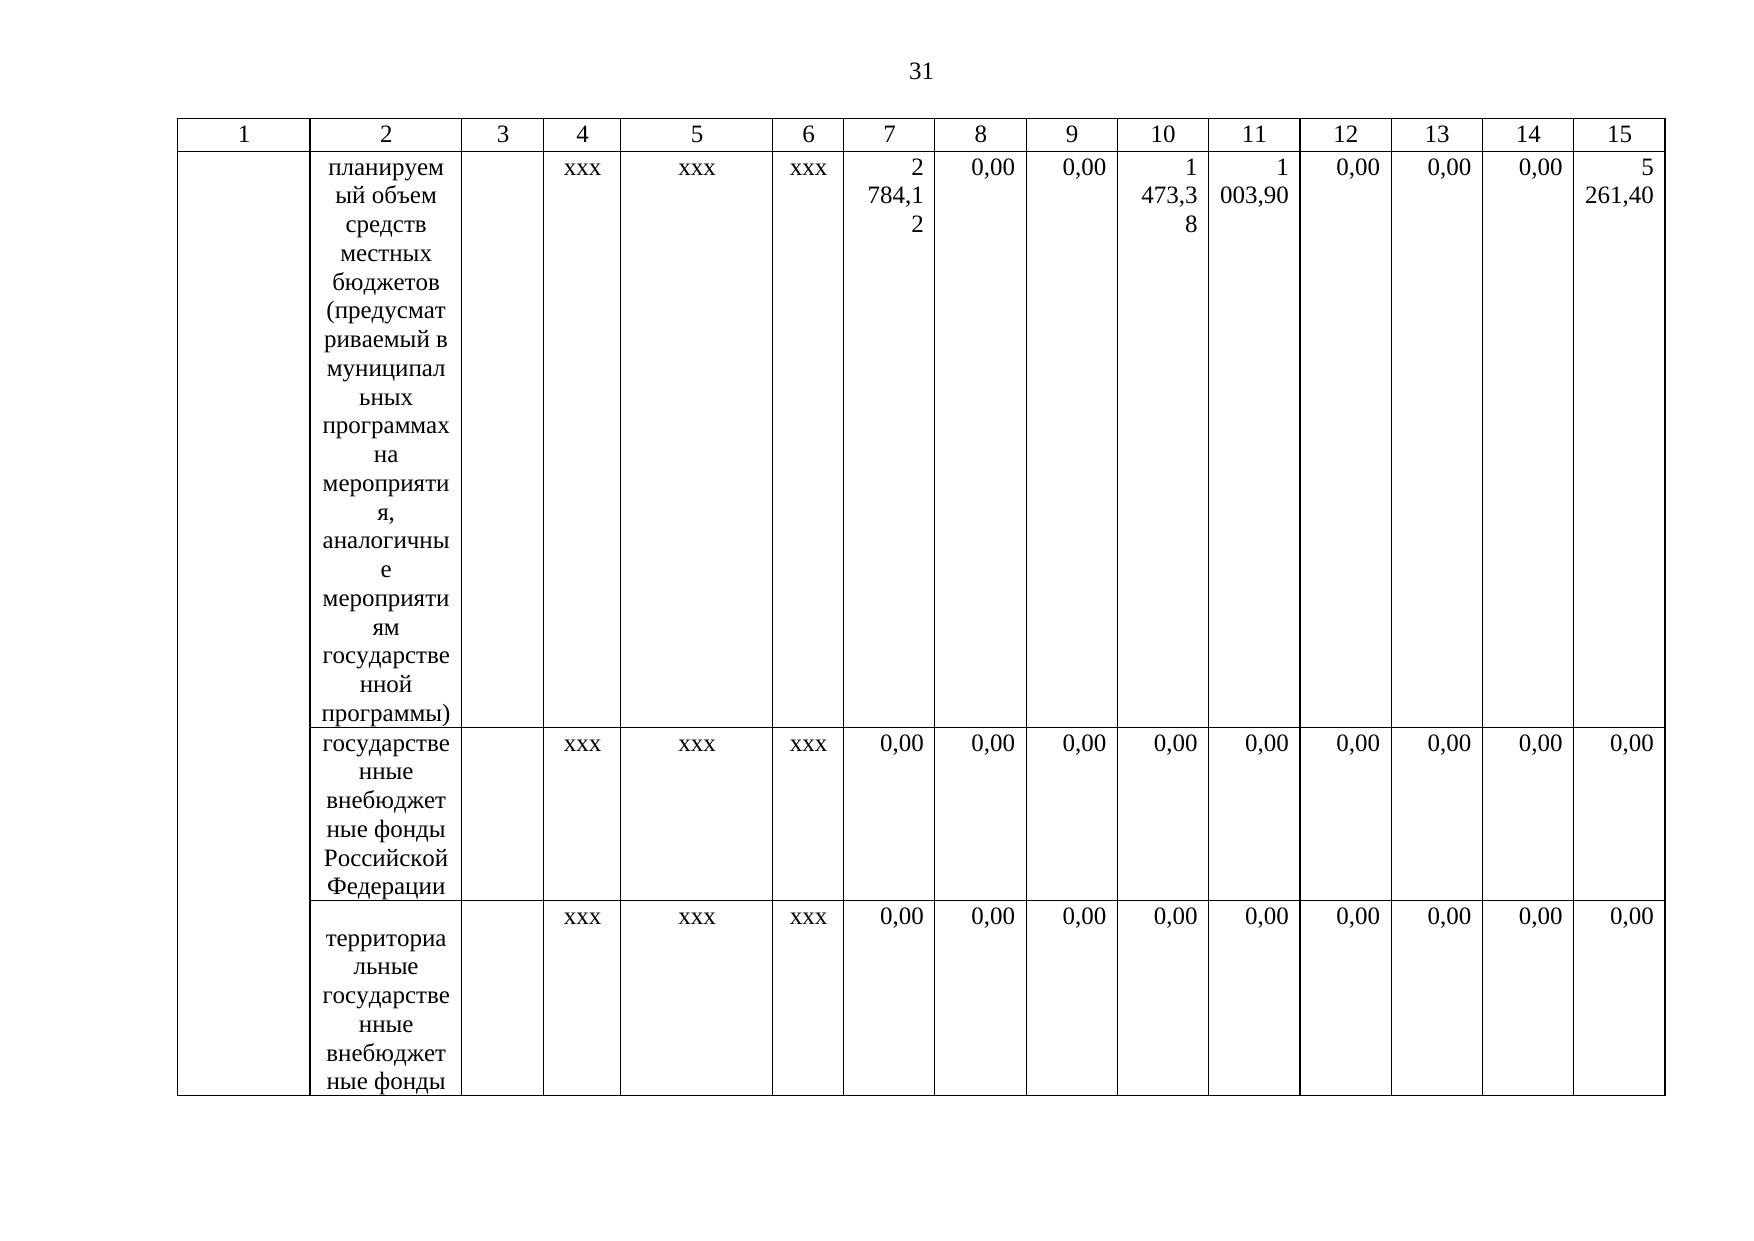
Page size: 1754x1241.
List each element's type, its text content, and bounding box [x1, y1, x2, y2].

table_cell ххх [773, 728, 843, 900]
table_cell 0,00 [1301, 901, 1391, 1095]
table_cell 1 003,90 [1209, 152, 1299, 727]
table_header 14 [1483, 119, 1573, 151]
table_cell [462, 152, 543, 727]
table_header 6 [773, 119, 843, 151]
table_cell 0,00 [1392, 728, 1482, 900]
table_cell 0,00 [1574, 901, 1664, 1095]
table_cell 0,00 [1209, 901, 1299, 1095]
table_cell 5 261,40 [1574, 152, 1664, 727]
table_cell государственные внебюджетные фонды Российской Федерации [311, 728, 461, 900]
table_header 2 [311, 119, 461, 151]
table_cell 0,00 [1392, 901, 1482, 1095]
table_cell 2 784,12 [844, 152, 934, 727]
table_cell 0,00 [1301, 152, 1391, 727]
table_cell 0,00 [1027, 901, 1117, 1095]
table_header 1 [178, 119, 309, 151]
table_cell 0,00 [844, 728, 934, 900]
table_cell 0,00 [1027, 728, 1117, 900]
table_header 10 [1118, 119, 1208, 151]
table_cell ххх [544, 152, 620, 727]
table_cell ххх [544, 901, 620, 1095]
table_header 7 [844, 119, 934, 151]
table_cell 0,00 [1483, 901, 1573, 1095]
table_cell планируемый объем средств местных бюджетов (предусматриваемый в муниципальных программах на мероприятия, аналогичные мероприятиям государственной программы) [311, 152, 461, 727]
table_cell 0,00 [1483, 152, 1573, 727]
table_cell ххх [621, 152, 772, 727]
table_cell 0,00 [1483, 728, 1573, 900]
table_header 15 [1574, 119, 1664, 151]
table_cell ххх [621, 728, 772, 900]
table_header 4 [544, 119, 620, 151]
table_cell 0,00 [1301, 728, 1391, 900]
table_header 5 [621, 119, 772, 151]
table_cell 0,00 [935, 728, 1026, 900]
table_cell 0,00 [1392, 152, 1482, 727]
table_cell территориальные государственные внебюджетные фонды [311, 901, 461, 1095]
table_cell [462, 901, 543, 1095]
table_cell 0,00 [935, 901, 1026, 1095]
table_header 3 [462, 119, 543, 151]
table_header 13 [1392, 119, 1482, 151]
table_cell ххх [773, 152, 843, 727]
table_header 12 [1301, 119, 1391, 151]
table_cell ххх [621, 901, 772, 1095]
table_cell [462, 728, 543, 900]
table_cell 0,00 [935, 152, 1026, 727]
table_cell 1 473,38 [1118, 152, 1208, 727]
table_cell ххх [773, 901, 843, 1095]
table_cell 0,00 [1118, 901, 1208, 1095]
table_cell 0,00 [1027, 152, 1117, 727]
table_header 11 [1209, 119, 1299, 151]
table_header 8 [935, 119, 1026, 151]
table_cell 0,00 [1209, 728, 1299, 900]
table_cell ххх [544, 728, 620, 900]
table_header 9 [1027, 119, 1117, 151]
table_cell 0,00 [1574, 728, 1664, 900]
table_cell 0,00 [1118, 728, 1208, 900]
table_cell 0,00 [844, 901, 934, 1095]
